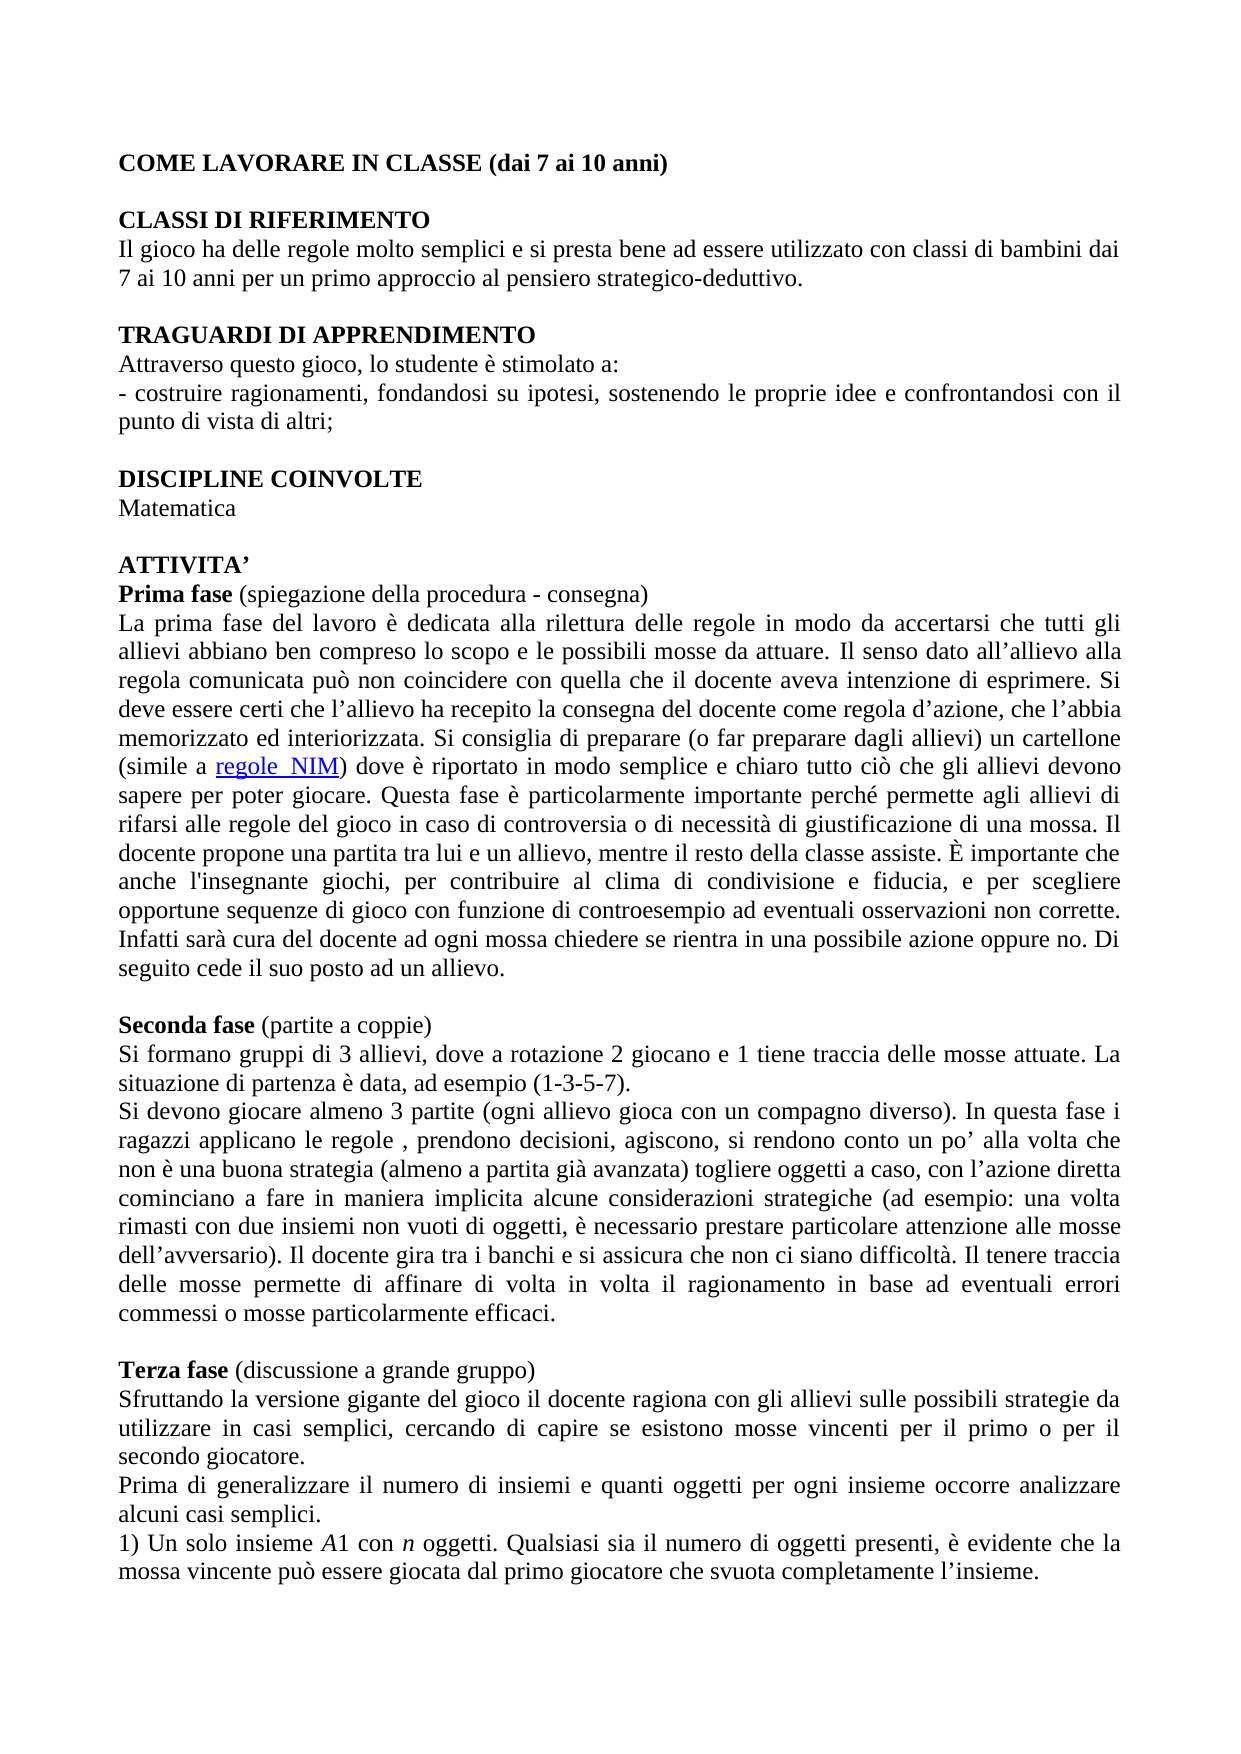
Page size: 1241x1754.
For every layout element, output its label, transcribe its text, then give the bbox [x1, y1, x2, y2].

text 1) Un solo insieme A1 con n oggetti. Qualsiasi sia il numero di oggetti presenti, è evidente che la mossa vincente può essere giocata dal primo giocatore che svuota completamente l’insieme. [118, 1528, 1122, 1585]
text DISCIPLINE COINVOLTE [118, 464, 1122, 493]
text Si devono giocare almeno 3 partite (ogni allievo gioca con un compagno diverso). In questa fase i ragazzi applicano le regole , prendono decisioni, agiscono, si rendono conto un po’ alla volta che non è una buona strategia (almeno a partita già avanzata) togliere oggetti a caso, con l’azione diretta cominciano a fare in maniera implicita alcune considerazioni strategiche (ad esempio: una volta rimasti con due insiemi non vuoti di oggetti, è necessario prestare particolare attenzione alle mosse dell’avversario). Il docente gira tra i banchi e si assicura che non ci siano difficoltà. Il tenere traccia delle mosse permette di affinare di volta in volta il ragionamento in base ad eventuali errori commessi o mosse particolarmente efficaci. [118, 1096, 1122, 1326]
text Prima di generalizzare il numero di insiemi e quanti oggetti per ogni insieme occorre analizzare alcuni casi semplici. [118, 1470, 1122, 1528]
text Prima fase (spiegazione della procedura - consegna) [118, 579, 1122, 608]
text TRAGUARDI DI APPRENDIMENTO [118, 320, 1122, 349]
text Seconda fase (partite a coppie) [118, 1010, 1122, 1039]
text Sfruttando la versione gigante del gioco il docente ragiona con gli allievi sulle possibili strategie da utilizzare in casi semplici, cercando di capire se esistono mosse vincenti per il primo o per il secondo giocatore. [118, 1384, 1122, 1470]
text ATTIVITA’ [118, 550, 1122, 579]
text - costruire ragionamenti, fondandosi su ipotesi, sostenendo le proprie idee e confrontandosi con il punto di vista di altri; [118, 378, 1122, 435]
text La prima fase del lavoro è dedicata alla rilettura delle regole in modo da accertarsi che tutti gli allievi abbiano ben compreso lo scopo e le possibili mosse da attuare. Il senso dato all’allievo alla regola comunicata può non coincidere con quella che il docente aveva intenzione di esprimere. Si deve essere certi che l’allievo ha recepito la consegna del docente come regola d’azione, che l’abbia memorizzato ed interiorizzata. Si consiglia di preparare (o far preparare dagli allievi) un cartellone (simile a regole_NIM) dove è riportato in modo semplice e chiaro tutto ciò che gli allievi devono sapere per poter giocare. Questa fase è particolarmente importante perché permette agli allievi di rifarsi alle regole del gioco in caso di controversia o di necessità di giustificazione di una mossa. Il docente propone una partita tra lui e un allievo, mentre il resto della classe assiste. È importante che anche l'insegnante giochi, per contribuire al clima di condivisione e fiducia, e per scegliere opportune sequenze di gioco con funzione di controesempio ad eventuali osservazioni non corrette. Infatti sarà cura del docente ad ogni mossa chiedere se rientra in una possibile azione oppure no. Di seguito cede il suo posto ad un allievo. [118, 608, 1122, 981]
text CLASSI DI RIFERIMENTO [118, 205, 1122, 234]
text Il gioco ha delle regole molto semplici e si presta bene ad essere utilizzato con classi di bambini dai 7 ai 10 anni per un primo approccio al pensiero strategico-deduttivo. [118, 234, 1122, 291]
text Matematica [118, 493, 1122, 521]
text Terza fase (discussione a grande gruppo) [118, 1355, 1122, 1384]
text Attraverso questo gioco, lo studente è stimolato a: [118, 349, 1122, 378]
text COME LAVORARE IN CLASSE (dai 7 ai 10 anni) [118, 148, 1122, 176]
text Si formano gruppi di 3 allievi, dove a rotazione 2 giocano e 1 tiene traccia delle mosse attuate. La situazione di partenza è data, ad esempio (1-3-5-7). [118, 1039, 1122, 1096]
